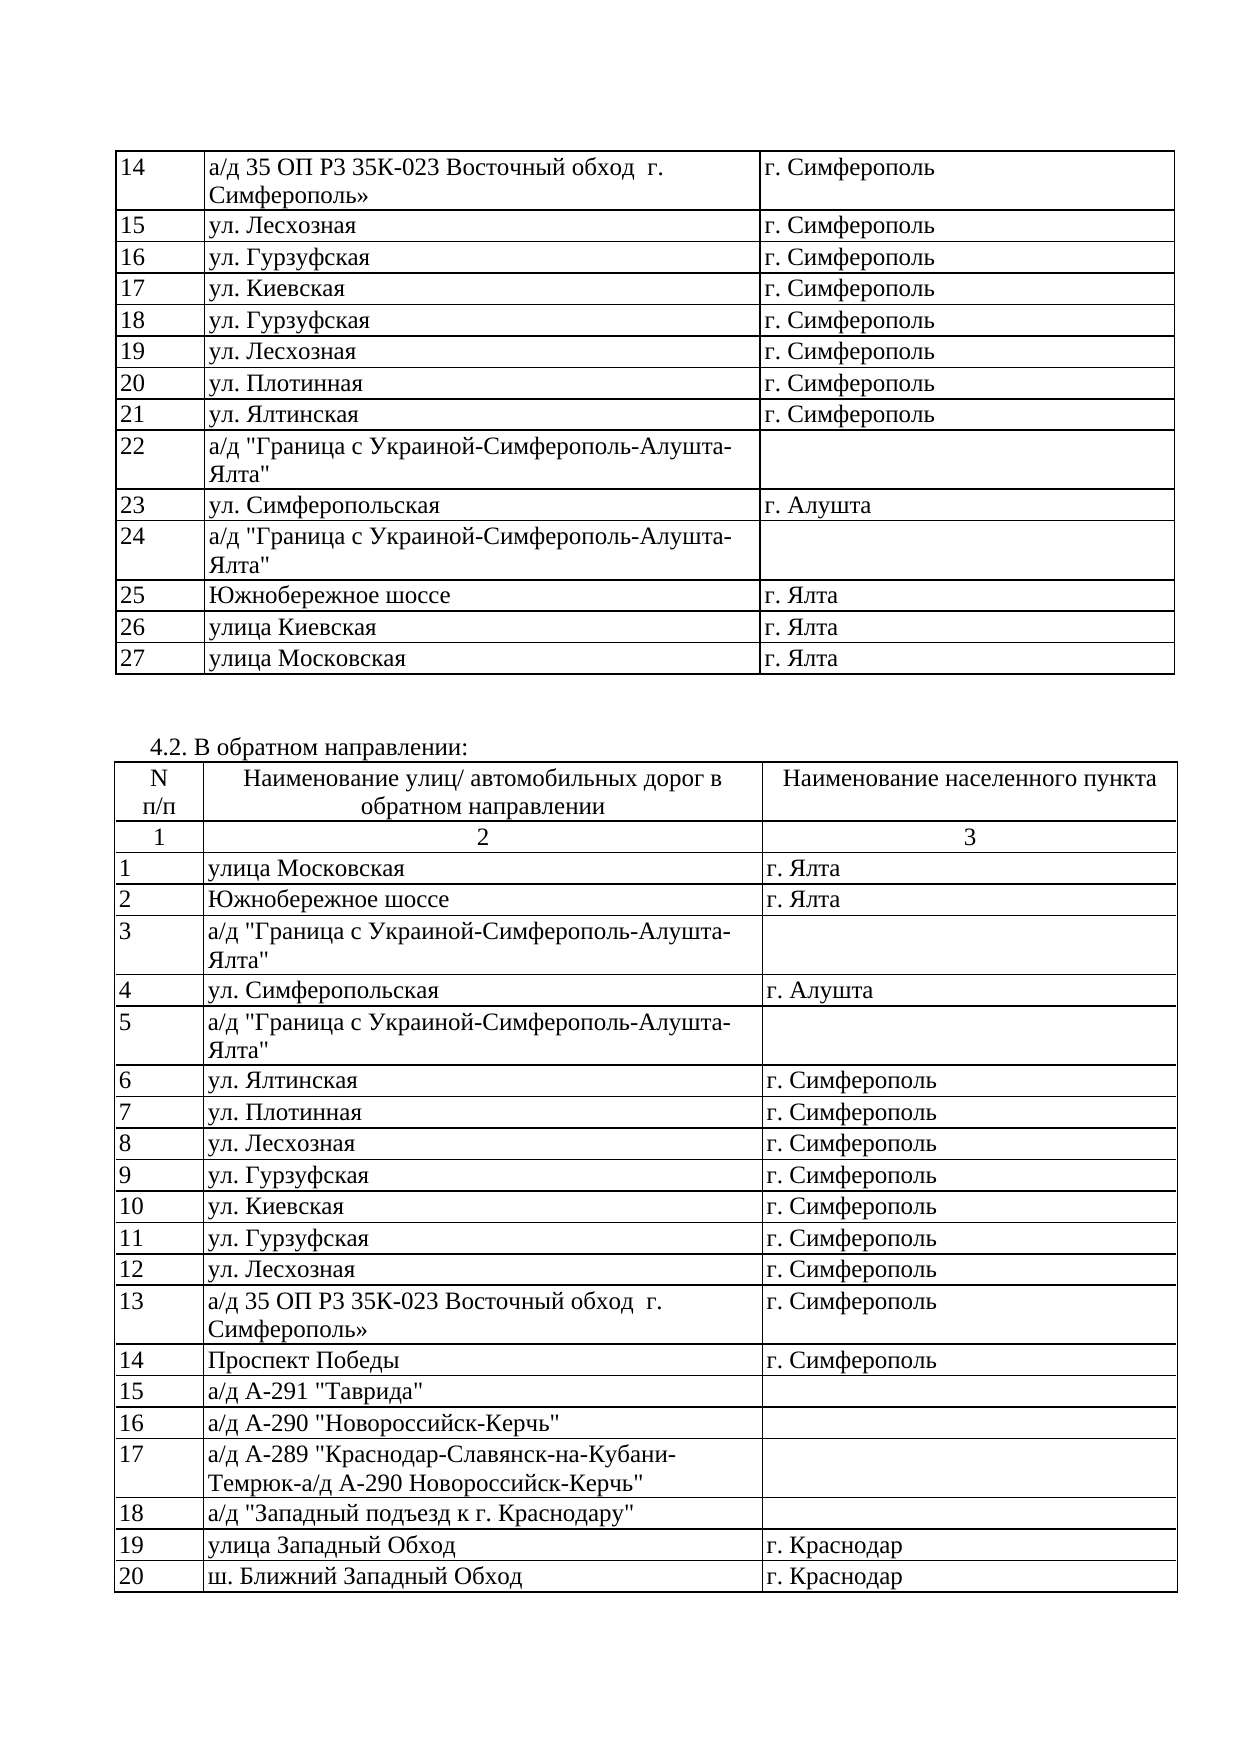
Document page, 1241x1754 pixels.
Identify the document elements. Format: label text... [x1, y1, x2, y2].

table_header Наименование населенного пункта [763, 763, 1177, 820]
table_cell г. Симферополь [763, 1159, 1177, 1190]
table_cell [763, 1375, 1177, 1406]
table_cell 10 [115, 1191, 203, 1221]
table_cell г. Алушта [763, 974, 1177, 1005]
table_cell 7 [115, 1097, 203, 1127]
table_cell 19 [115, 1529, 203, 1560]
table_cell 3 [763, 820, 1177, 852]
table_cell г. Краснодар [763, 1528, 1177, 1560]
table_cell 18 [117, 305, 204, 335]
table_cell а/д 35 ОП Р3 35К-023 Восточный обход г. Симферополь» [204, 1286, 762, 1343]
table_cell г. Алушта [761, 490, 1174, 520]
table_cell [761, 521, 1174, 579]
table_cell [763, 1438, 1177, 1497]
table_cell улица Московская [205, 643, 759, 673]
table_cell а/д "Граница с Украиной-Симферополь-Алушта-Ялта" [204, 1007, 762, 1064]
table_cell г. Ялта [761, 581, 1174, 610]
table_cell 11 [115, 1223, 203, 1253]
table_cell г. Симферополь [763, 1190, 1177, 1221]
table_cell 14 [117, 152, 204, 209]
table_cell 1 [115, 821, 203, 852]
table_cell 4 [115, 975, 203, 1005]
table_cell а/д "Граница с Украиной-Симферополь-Алушта-Ялта" [205, 431, 759, 488]
table_cell ул. Лесхозная [204, 1255, 762, 1284]
table_cell Южнобережное шоссе [204, 885, 762, 914]
table_cell [761, 431, 1174, 488]
table_cell 22 [117, 431, 204, 488]
table_cell 1 [115, 853, 203, 883]
table_cell г. Ялта [763, 852, 1177, 883]
table_cell ул. Лесхозная [205, 211, 759, 241]
table_cell ул. Плотинная [205, 368, 759, 398]
table_cell 16 [117, 242, 204, 272]
table_cell [763, 1406, 1177, 1438]
table_cell 6 [115, 1065, 203, 1096]
table_cell ул. Киевская [204, 1192, 762, 1221]
table_cell 17 [115, 1439, 203, 1497]
table_cell а/д "Западный подъезд к г. Краснодару" [204, 1498, 762, 1528]
table_cell 19 [117, 337, 204, 366]
table_cell улица Западный Обход [204, 1530, 762, 1560]
table_cell 20 [117, 368, 204, 398]
table_cell ул. Гурзуфская [204, 1160, 762, 1190]
table_cell ул. Ялтинская [205, 400, 759, 429]
table_cell г. Ялта [761, 643, 1174, 673]
table_cell 8 [115, 1128, 203, 1158]
table_cell г. Симферополь [761, 337, 1174, 366]
table_cell а/д 35 ОП Р3 35К-023 Восточный обход г. Симферополь» [205, 152, 759, 209]
table_cell г. Симферополь [761, 242, 1174, 272]
table_cell улица Московская [204, 853, 762, 883]
table_cell г. Симферополь [761, 400, 1174, 429]
table_cell г. Симферополь [763, 1064, 1177, 1096]
table_cell 20 [115, 1561, 203, 1591]
table_cell г. Симферополь [763, 1127, 1177, 1158]
table_cell 17 [117, 274, 204, 303]
table_cell 9 [115, 1160, 203, 1190]
table_cell ул. Симферопольская [205, 490, 759, 520]
table_cell а/д А-291 "Таврида" [204, 1376, 762, 1406]
table_cell Южнобережное шоссе [205, 581, 759, 610]
table_cell 2 [204, 822, 762, 852]
table_cell ул. Симферопольская [204, 975, 762, 1005]
table_cell г. Ялта [763, 883, 1177, 914]
table_cell г. Симферополь [761, 211, 1174, 241]
table_cell г. Симферополь [761, 152, 1174, 209]
table_cell 3 [115, 916, 203, 973]
table_cell г. Симферополь [761, 274, 1174, 303]
table_cell г. Симферополь [763, 1096, 1177, 1127]
table_cell г. Симферополь [761, 305, 1174, 335]
table_cell а/д А-289 "Краснодар-Славянск-на-Кубани-Темрюк-а/д А-290 Новороссийск-Керчь" [204, 1439, 762, 1497]
table_cell 26 [117, 612, 204, 642]
table_cell 21 [117, 400, 204, 429]
table_cell ш. Ближний Западный Обход [204, 1561, 762, 1591]
text 4.2. В обратном направлении: [150, 732, 1090, 761]
table_cell [763, 1005, 1177, 1064]
table_cell а/д "Граница с Украиной-Симферополь-Алушта-Ялта" [204, 916, 762, 973]
table_cell 27 [117, 643, 204, 673]
table_cell 15 [115, 1376, 203, 1406]
table_cell ул. Гурзуфская [205, 305, 759, 335]
table_cell ул. Киевская [205, 274, 759, 303]
table_cell улица Киевская [205, 612, 759, 642]
table_cell Проспект Победы [204, 1345, 762, 1375]
table_header Наименование улиц/ автомобильных дорог в обратном направлении [204, 763, 762, 820]
table_cell г. Симферополь [763, 1253, 1177, 1284]
table_cell г. Симферополь [761, 368, 1174, 398]
table_cell [763, 1497, 1177, 1528]
table_cell 14 [115, 1344, 203, 1375]
table_cell ул. Ялтинская [204, 1066, 762, 1096]
table_cell [763, 915, 1177, 973]
table_cell г. Ялта [761, 612, 1174, 642]
table_cell а/д А-290 "Новороссийск-Керчь" [204, 1408, 762, 1438]
table_cell а/д "Граница с Украиной-Симферополь-Алушта-Ялта" [205, 521, 759, 579]
table_cell 2 [115, 884, 203, 914]
table_cell 18 [115, 1498, 203, 1528]
table_cell 16 [115, 1407, 203, 1438]
table_cell 25 [117, 581, 204, 610]
table_cell г. Краснодар [763, 1560, 1177, 1591]
table_cell 13 [115, 1285, 203, 1343]
table_cell г. Симферополь [763, 1284, 1177, 1343]
table_cell ул. Лесхозная [204, 1129, 762, 1158]
table_cell ул. Плотинная [204, 1097, 762, 1127]
table_cell 12 [115, 1254, 203, 1284]
table_cell г. Симферополь [763, 1343, 1177, 1375]
table_cell 24 [117, 521, 204, 579]
table_cell г. Симферополь [763, 1221, 1177, 1253]
table_header N п/п [115, 763, 203, 820]
table_cell ул. Гурзуфская [204, 1223, 762, 1253]
table_cell ул. Лесхозная [205, 337, 759, 366]
table_cell ул. Гурзуфская [205, 242, 759, 272]
table_cell 5 [115, 1006, 203, 1064]
table_cell 23 [117, 490, 204, 520]
table_cell 15 [117, 211, 204, 241]
